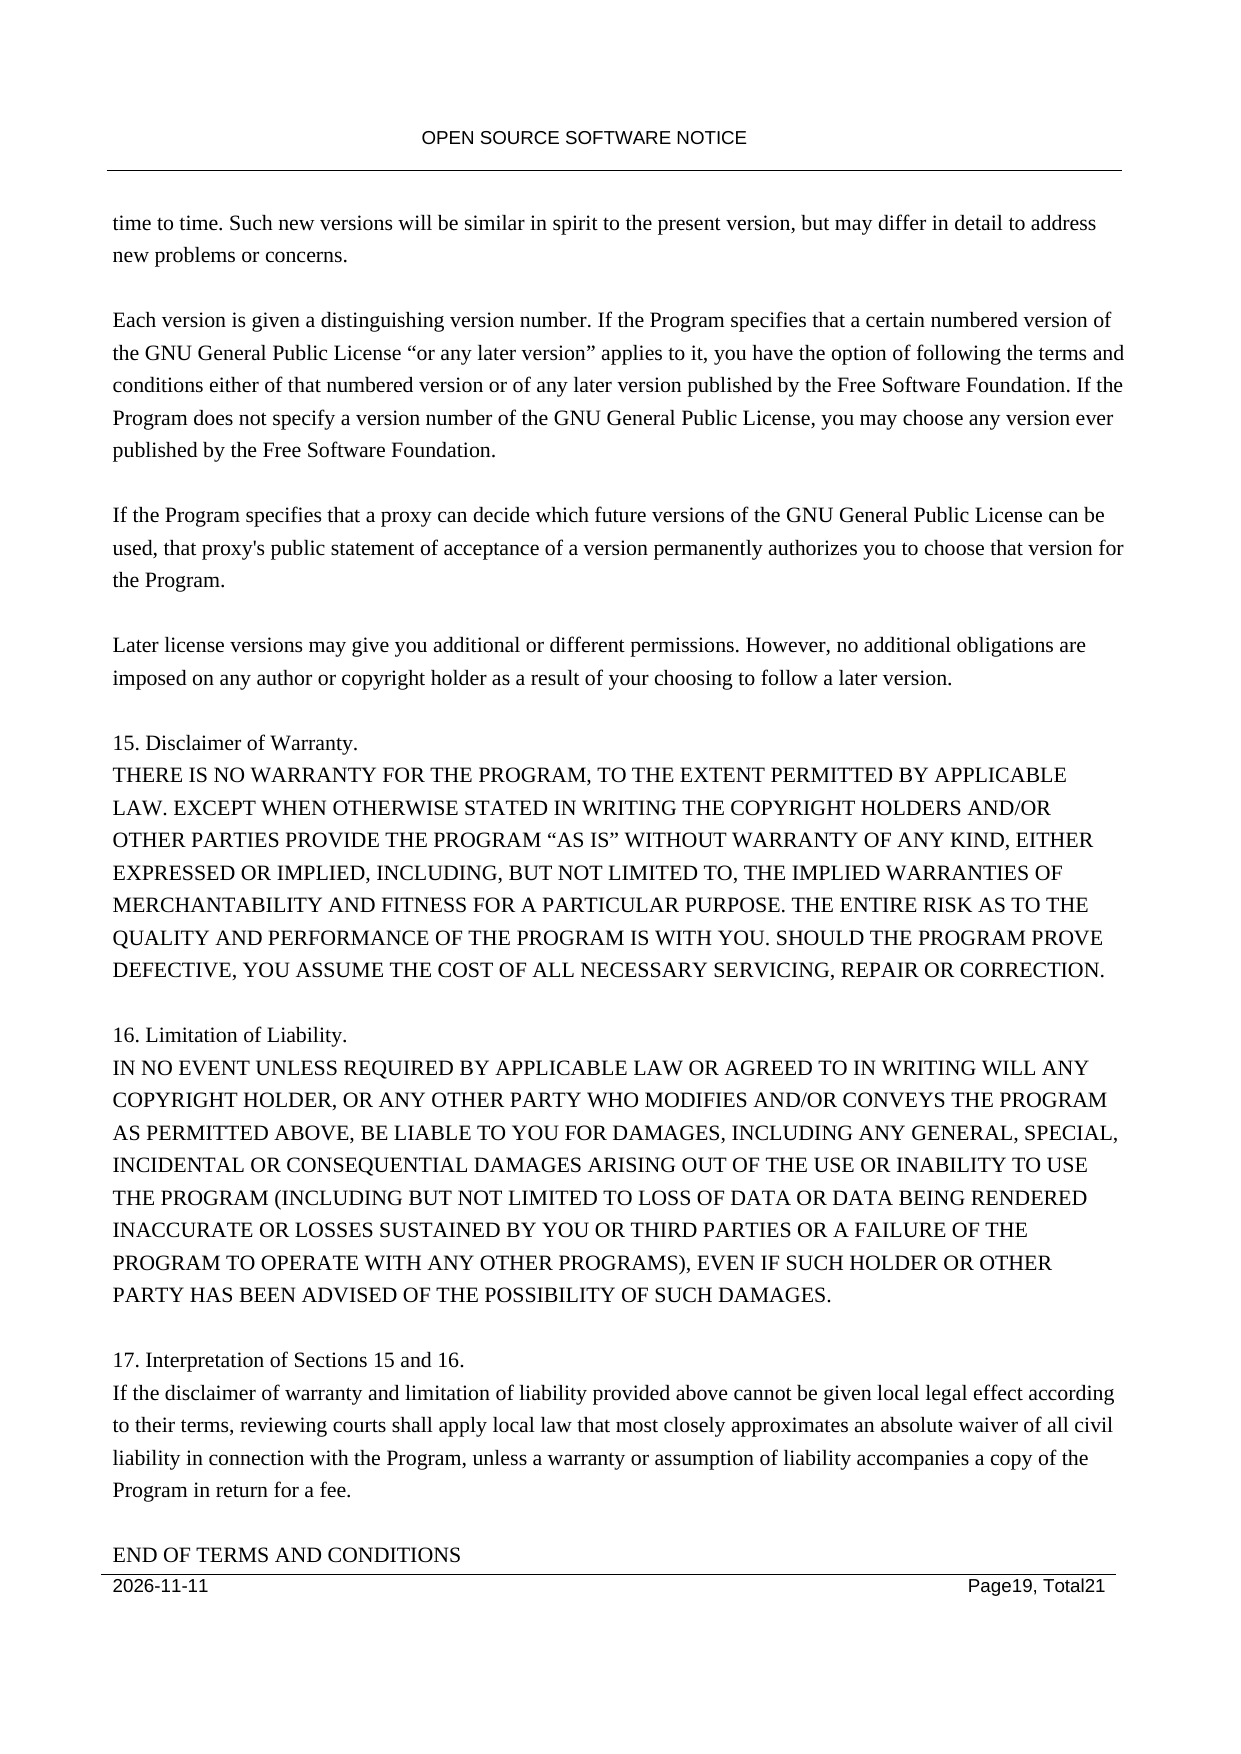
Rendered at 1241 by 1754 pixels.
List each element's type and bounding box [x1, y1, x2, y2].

text [112, 206, 1128, 1571]
